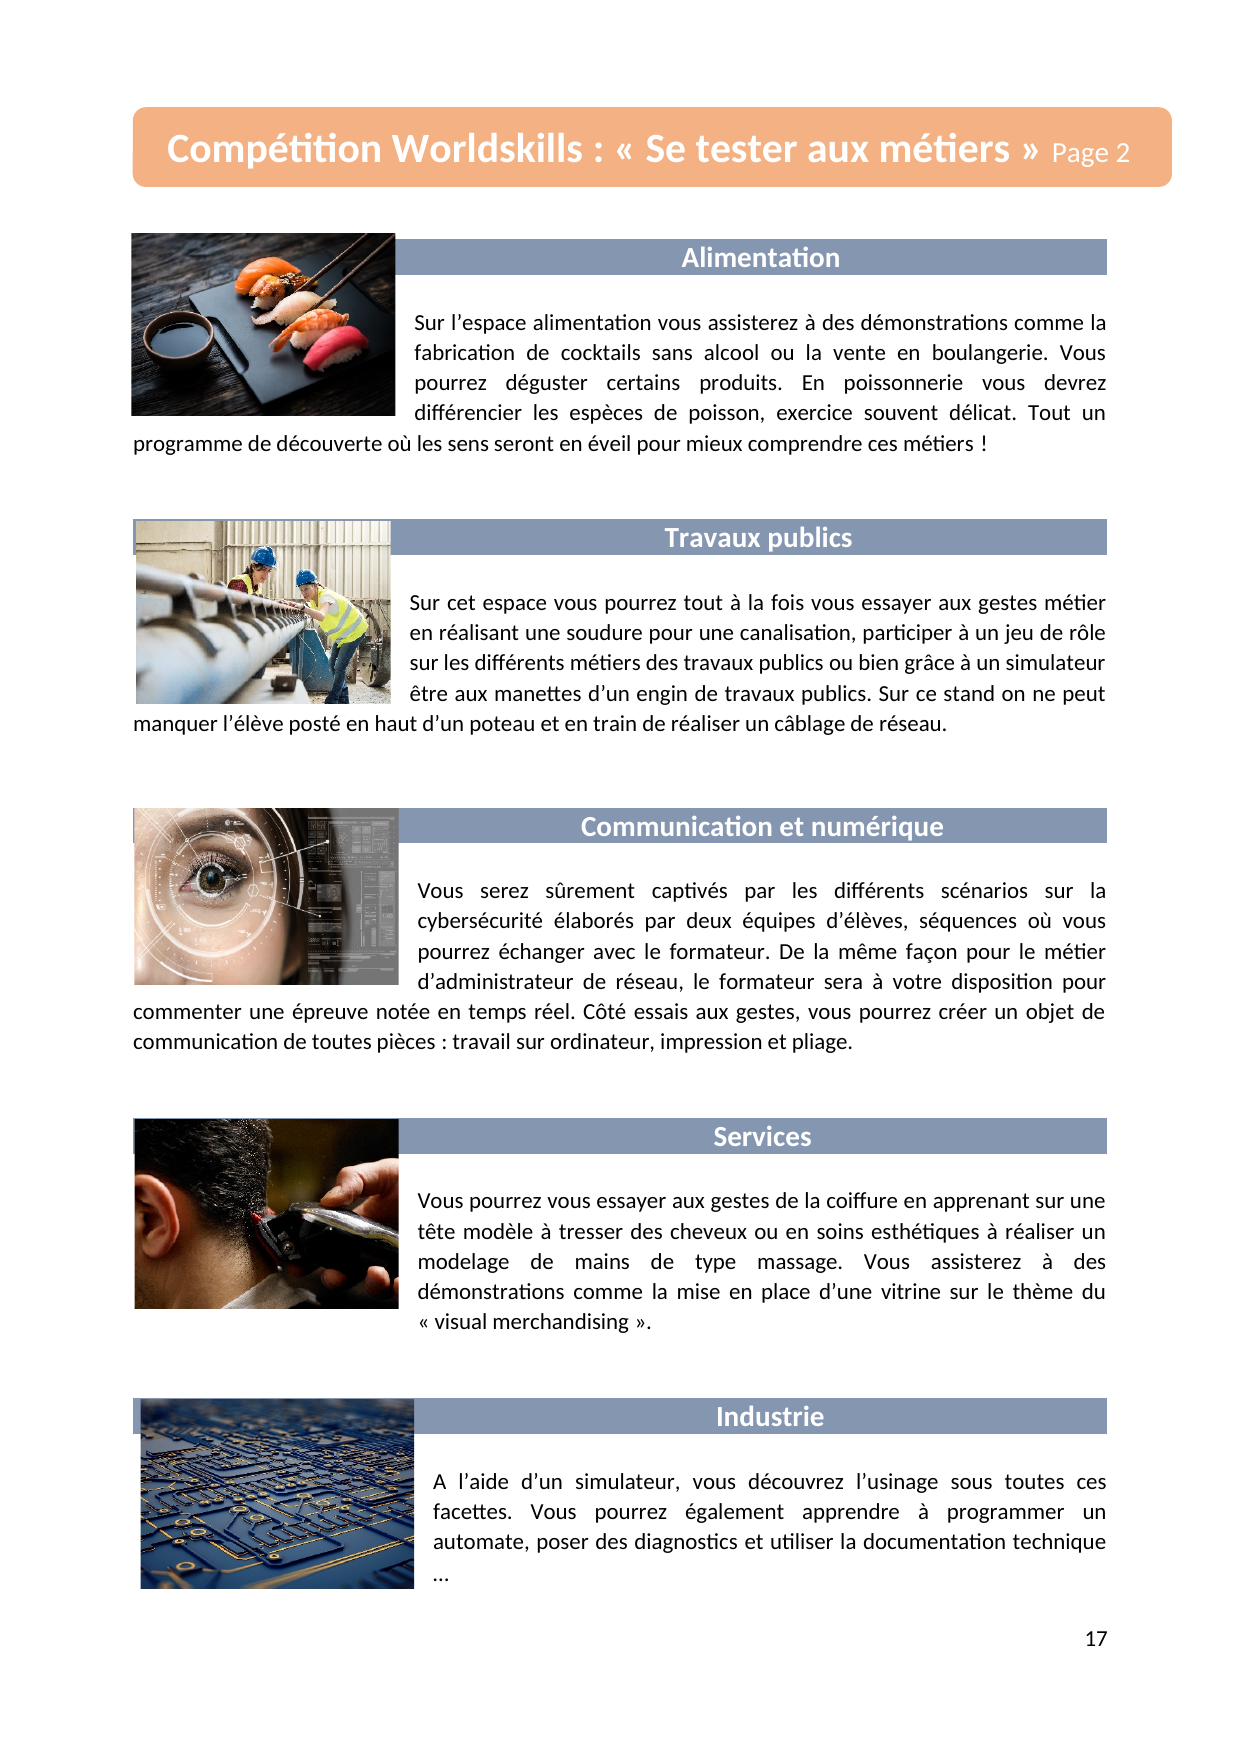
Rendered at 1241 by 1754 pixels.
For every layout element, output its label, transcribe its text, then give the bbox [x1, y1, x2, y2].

text Services [133, 1118, 1107, 1154]
picture [132, 1119, 399, 1307]
text Vous serez sûrement captivés par les différents scénarios sur la cybersécurité élaborés par deux équipes d’élèves, séquences où vous pourrez échanger avec le formateur. De la même façon pour le métier d’administrateur de réseau, le formateur sera à votre disposition pour commenter une épreuve notée en temps réel. Côté essais aux gestes, vous pourrez créer un objet de communication de toutes pièces : travail sur ordinateur, impression et pliage. [133, 876, 1107, 1055]
picture [129, 233, 395, 415]
text Vous pourrez vous essayer aux gestes de la coiffure en apprenant sur une tête modèle à tresser des cheveux ou en soins esthétiques à réaliser un modelage de mains de type massage. Vous assisterez à des démonstrations comme la mise en place d’une vitrine sur le thème du « visual merchandising ». [133, 1187, 1107, 1336]
picture [132, 808, 399, 984]
picture [139, 1399, 414, 1587]
text Sur cet espace vous pourrez tout à la fois vous essayer aux gestes métier en réalisant une soudure pour une canalisation, participer à un jeu de rôle sur les différents métiers des travaux publics ou bien grâce à un simulateur être aux manettes d’un engin de travaux publics. Sur ce stand on ne peut manquer l’élève posté en haut d’un poteau et en train de réaliser un câblage de réseau. [133, 588, 1107, 737]
text Industrie [133, 1398, 1107, 1434]
text Sur l’espace alimentation vous assisterez à des démonstrations comme la fabrication de cocktails sans alcool ou la vente en boulangerie. Vous pourrez déguster certains produits. En poissonnerie vous devrez différencier les espèces de poisson, exercice souvent délicat. Tout un programme de découverte où les sens seront en éveil pour mieux comprendre ces métiers ! [133, 308, 1107, 457]
text Communication et numérique [399, 808, 1107, 843]
text Alimentation [395, 239, 1107, 275]
text Travaux publics [133, 519, 1107, 555]
picture [134, 521, 390, 703]
text A l’aide d’un simulateur, vous découvrez l’usinage sous toutes ces facettes. Vous pourrez également apprendre à programmer un automate, poser des diagnostics et utiliser la documentation technique … [133, 1467, 1107, 1588]
